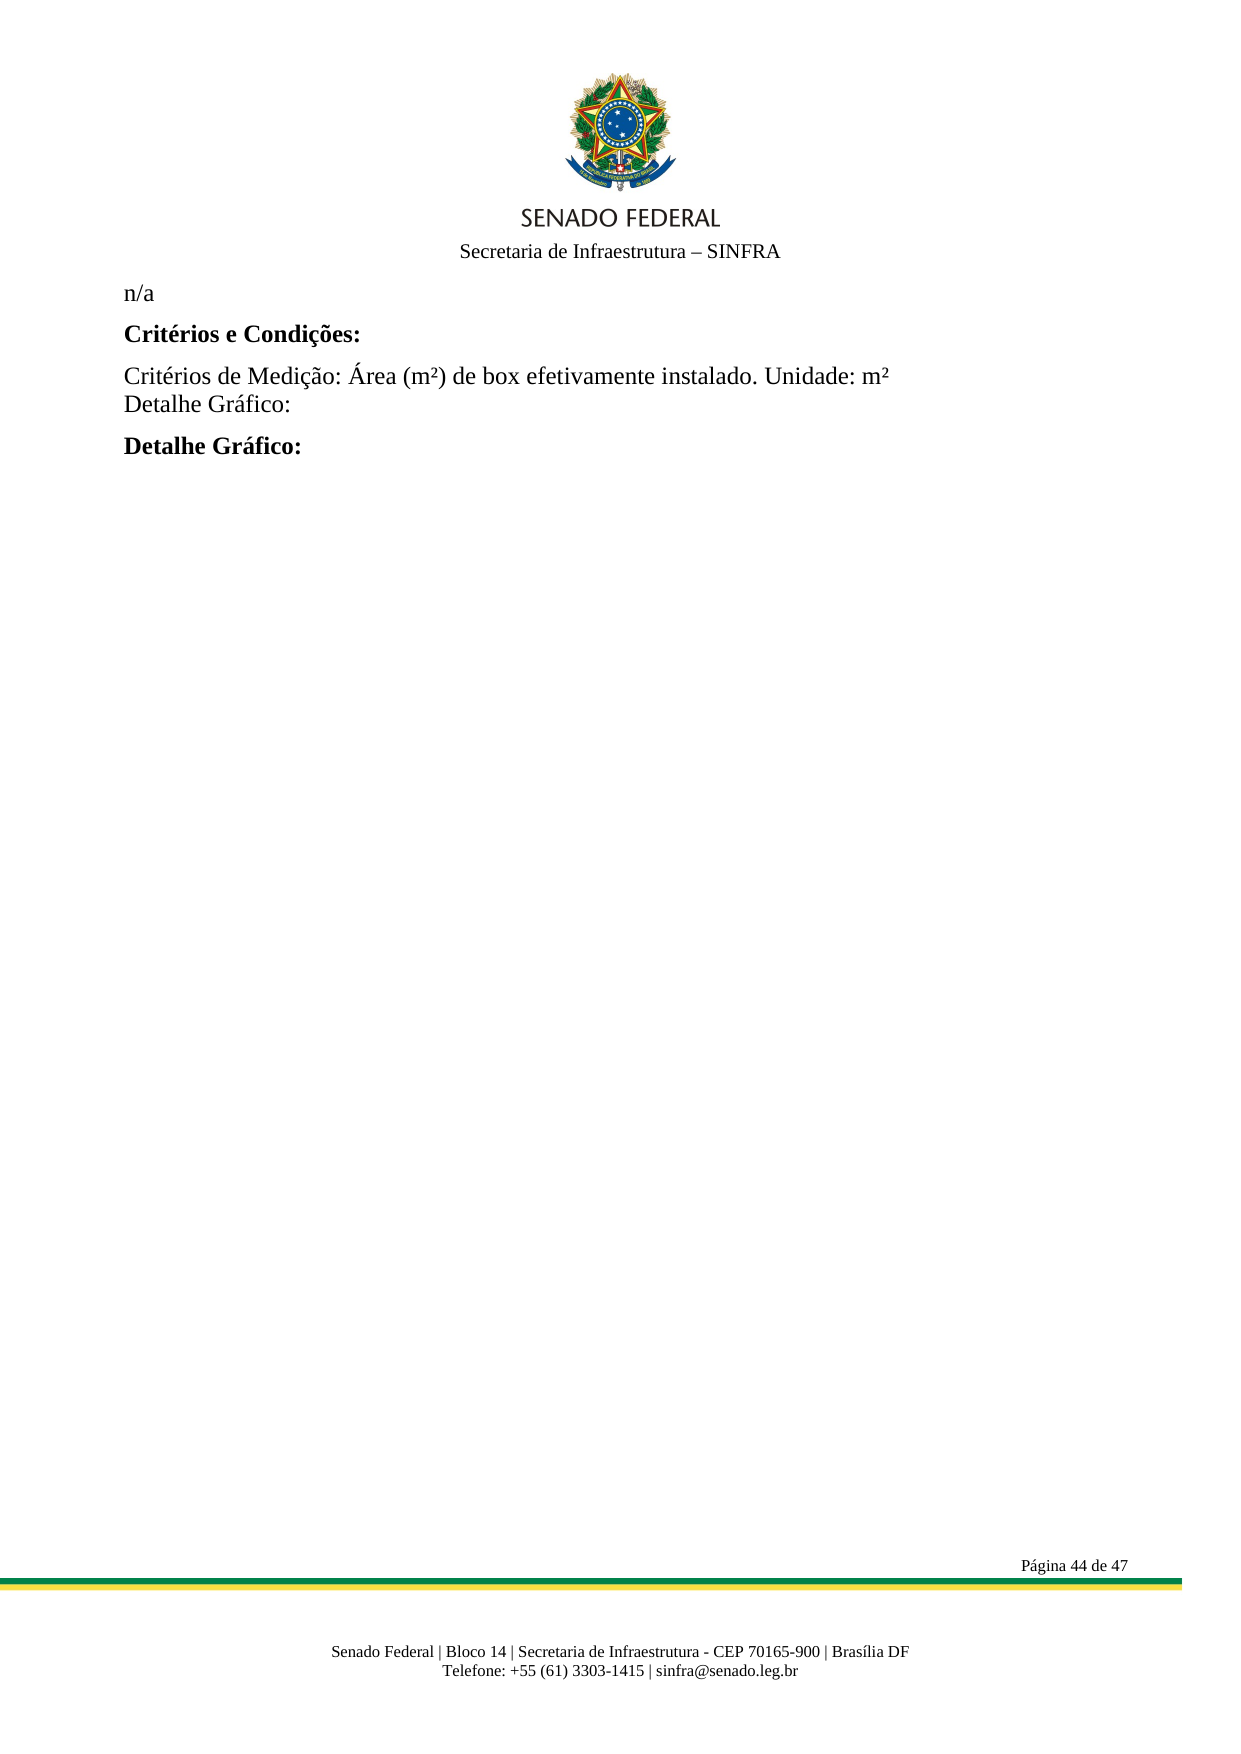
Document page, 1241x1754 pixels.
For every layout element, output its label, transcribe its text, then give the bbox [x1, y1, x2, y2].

picture [520, 73, 720, 227]
picture [0, 1578, 1183, 1609]
